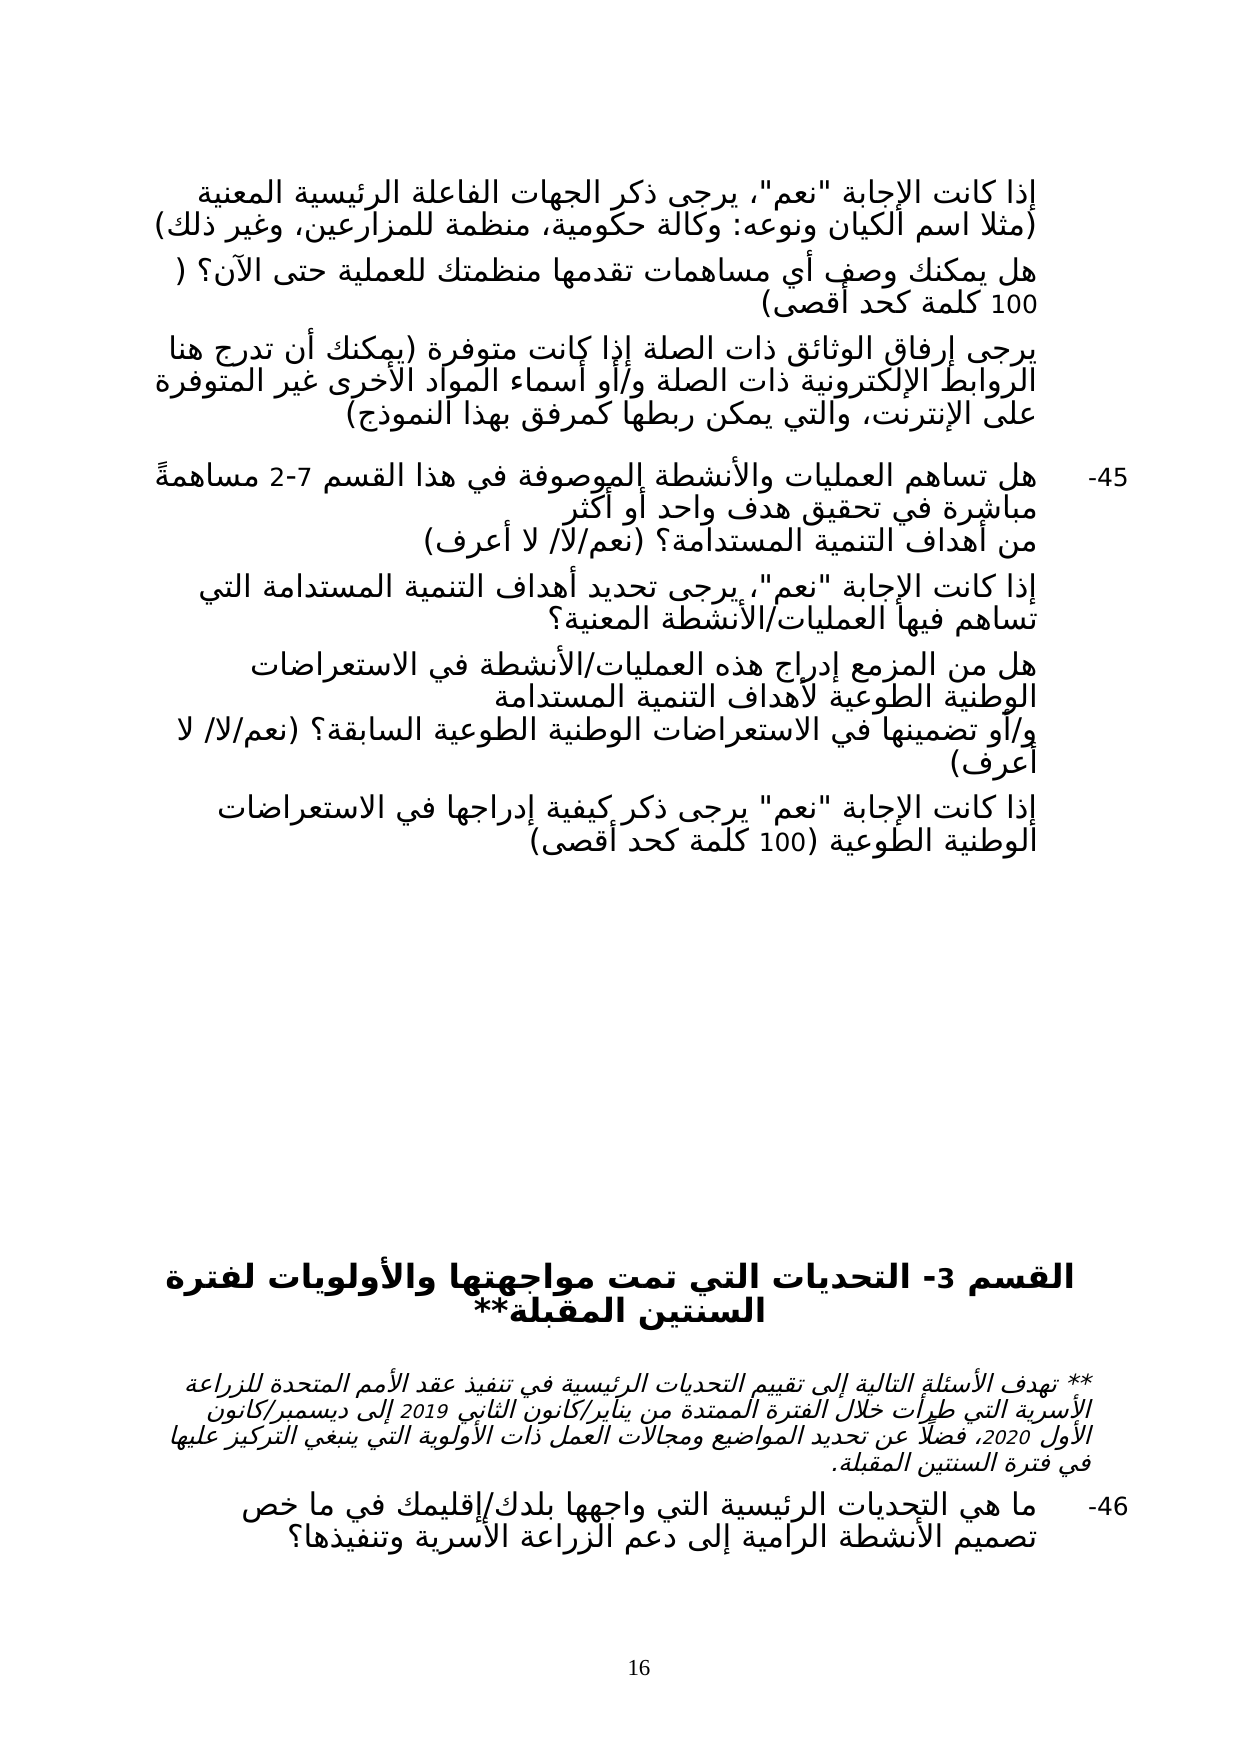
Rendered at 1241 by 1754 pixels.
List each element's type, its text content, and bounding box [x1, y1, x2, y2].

text إذا كانت الإجابة "نعم"، يرجى ذكر الجهات الفاعلة الرئيسية المعنية (مثلا اسم الكيان ونوعه: وكالة حكومية، منظمة للمزارعين، وغير ذلك) [150, 177, 1038, 243]
text إذا كانت الإجابة "نعم"، يرجى تحديد أهداف التنمية المستدامة التي تساهم فيها العمليات/الأنشطة المعنية؟ [150, 571, 1038, 637]
text ** تهدف الأسئلة التالية إلى تقييم التحديات الرئيسية في تنفيذ عقد الأمم المتحدة للزراعة الأسرية التي طرأت خلال الفترة الممتدة من يناير/كانون الثاني 2019 إلى ديسمبر/كانون الأول 2020، فضلًا عن تحديد المواضيع ومجالات العمل ذات الأولوية التي ينبغي التركيز عليها في فترة السنتين المقبلة. [150, 1372, 1090, 1477]
list ما هي التحديات الرئيسية التي واجهها بلدك/إقليمك في ما خص تصميم الأنشطة الرامية إلى دعم الزراعة الأسرية وتنفيذها؟ [150, 1489, 1088, 1555]
text القسم 3- التحديات التي تمت مواجهتها والأولويات لفترة السنتين المقبلة** [150, 1261, 1090, 1331]
text إذا كانت الإجابة "نعم" يرجى ذكر كيفية إدراجها في الاستعراضات الوطنية الطوعية (100 كلمة كحد أقصى) [150, 793, 1038, 858]
text هل من المزمع إدراج هذه العمليات/الأنشطة في الاستعراضات الوطنية الطوعية لأهداف التنمية المستدامة و/أو تضمينها في الاستعراضات الوطنية الطوعية السابقة؟ (نعم/لا/ لا أعرف) [150, 649, 1038, 780]
text هل يمكنك وصف أي مساهمات تقدمها منظمتك للعملية حتى الآن؟ (100 كلمة كحد أقصى) [150, 255, 1038, 321]
list هل تساهم العمليات والأنشطة الموصوفة في هذا القسم 7-2 مساهمةً مباشرة في تحقيق هدف واحد أو أكثر من أهداف التنمية المستدامة؟ (نعم/لا/ لا أعرف) [150, 460, 1088, 559]
